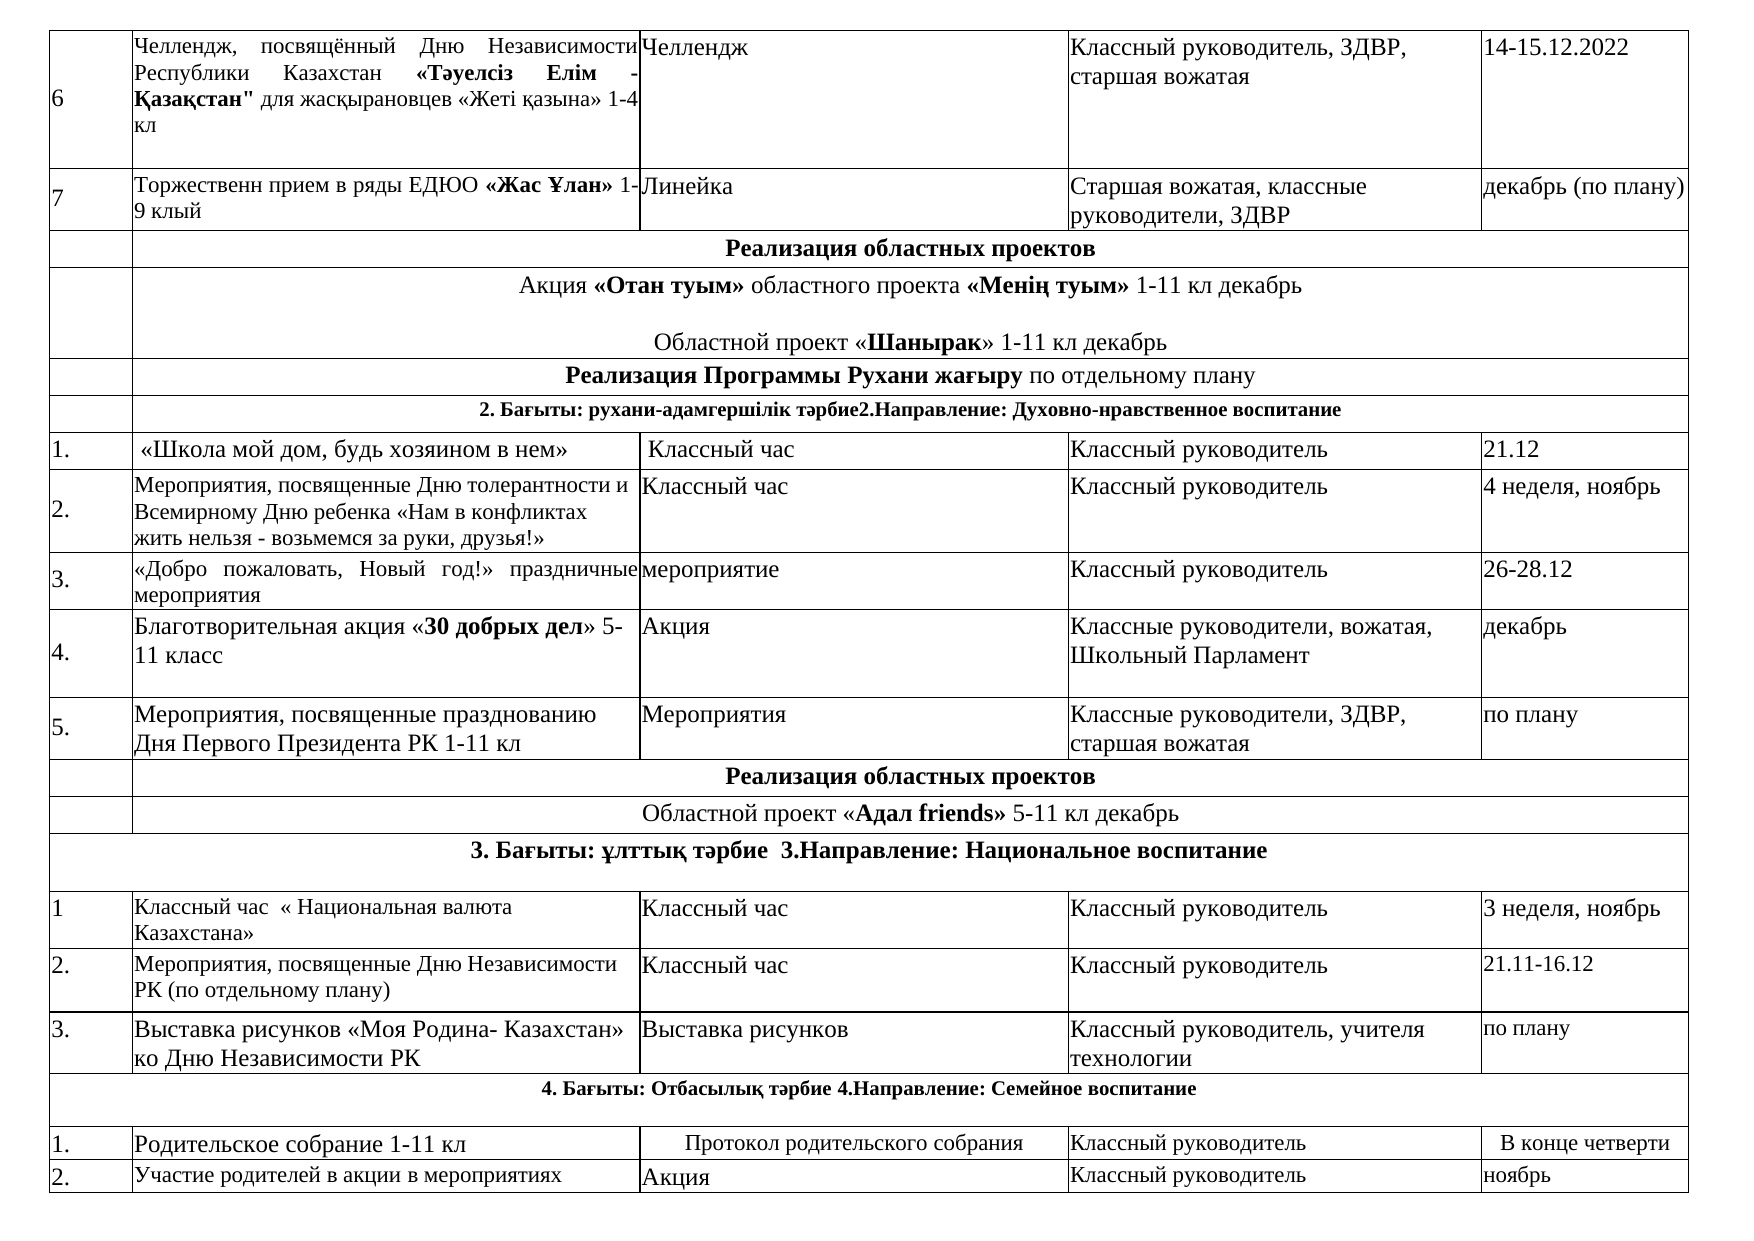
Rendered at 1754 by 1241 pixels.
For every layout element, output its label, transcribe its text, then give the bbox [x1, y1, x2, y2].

table_cell по плану [1482, 1013, 1688, 1073]
table_cell Благотворительная акция «30 добрых дел» 5-11 класс [133, 610, 639, 697]
table_cell Мероприятия [641, 698, 1068, 758]
table_cell ноябрь [1482, 1160, 1688, 1192]
table_cell Реализация областных проектов [133, 760, 1688, 796]
table_cell 3. [50, 553, 132, 609]
table_cell [50, 797, 132, 833]
table_cell Линейка [641, 169, 1068, 230]
table_cell Классный руководитель, ЗДВР, старшая вожатая [1069, 31, 1481, 168]
table_cell Реализация Программы Рухани жағыру по отдельному плану [133, 359, 1688, 395]
table_cell Классный час « Национальная валюта Казахстана» [133, 892, 639, 947]
table_cell Акция «Отан туым» областного проекта «Менің туым» 1-11 кл декабрь Областной проект «Шанырак» 1-11 кл декабрь [133, 268, 1688, 358]
table_cell 2. Бағыты: рухани-адамгершілік тәрбие2.Направление: Духовно-нравственное воспитание [133, 396, 1688, 432]
table_cell Мероприятия, посвященные Дню толерантности и Всемирному Дню ребенка «Нам в конфликтах жить нельзя - возьмемся за руки, друзья!» [133, 470, 639, 552]
table_cell «Добро пожаловать, Новый год!» праздничные мероприятия [133, 553, 639, 609]
table_cell по плану [1482, 698, 1688, 758]
table_cell 3. Бағыты: ұлттық тәрбие 3.Направление: Национальное воспитание [50, 834, 1688, 891]
table_cell 2. [50, 949, 132, 1011]
table_cell 6 [50, 31, 132, 168]
table_cell Реализация областных проектов [133, 231, 1688, 267]
table_cell 1 [50, 892, 132, 947]
table_cell [50, 268, 132, 358]
table_cell Родительское собрание 1-11 кл [133, 1127, 639, 1159]
table_cell 1. [50, 1127, 132, 1159]
table_cell 3 неделя, ноябрь [1482, 892, 1688, 947]
table_cell Классный час [641, 892, 1068, 947]
table_cell 26-28.12 [1482, 553, 1688, 609]
table_cell Классные руководители, вожатая, Школьный Парламент [1069, 610, 1481, 697]
table_cell Классный час [641, 470, 1068, 552]
table_cell Классный руководитель [1069, 892, 1481, 947]
table_cell Челлендж [641, 31, 1068, 168]
table_cell Акция [641, 1160, 1068, 1192]
table_cell В конце четверти [1482, 1127, 1688, 1159]
table_cell [50, 760, 132, 796]
table_cell Мероприятия, посвященные Дню Независимости РК (по отдельному плану) [133, 949, 639, 1011]
table_cell [50, 396, 132, 432]
table_cell 4. [50, 610, 132, 697]
table_cell Классный руководитель [1069, 433, 1481, 469]
table_cell Классный час [641, 949, 1068, 1011]
table_cell 7 [50, 169, 132, 230]
table_cell Классный руководитель [1069, 949, 1481, 1011]
table_cell 21.11-16.12 [1482, 949, 1688, 1011]
table_cell Челлендж, посвящённый Дню Независимости Республики Казахстан «Тәуелсіз Елім - Қазақстан" для жасқырановцев «Жеті қазына» 1-4 кл [133, 31, 639, 168]
table_cell декабрь (по плану) [1482, 169, 1688, 230]
table_cell 2. [50, 470, 132, 552]
table_cell Классный час [641, 433, 1068, 469]
table_cell «Школа мой дом, будь хозяином в нем» [133, 433, 639, 469]
table_cell Классный руководитель [1069, 470, 1481, 552]
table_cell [1069, 1127, 1481, 1159]
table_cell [133, 1160, 639, 1192]
table_cell 21.12 [1482, 433, 1688, 469]
table_cell 3. [50, 1013, 132, 1073]
table_cell 5. [50, 698, 132, 758]
table_cell [50, 359, 132, 395]
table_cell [1069, 1160, 1481, 1192]
table_cell 14-15.12.2022 [1482, 31, 1688, 168]
table_cell Протокол родительского собрания [641, 1127, 1068, 1159]
table_cell Старшая вожатая, классные руководители, ЗДВР [1069, 169, 1481, 230]
table_cell Выставка рисунков [641, 1013, 1068, 1073]
table_cell 4. Бағыты: Отбасылық тәрбие 4.Направление: Семейное воспитание [50, 1074, 1688, 1126]
table_cell мероприятие [641, 553, 1068, 609]
table_cell Классный руководитель, учителя технологии [1069, 1013, 1481, 1073]
table_cell декабрь [1482, 610, 1688, 697]
table_cell 1. [50, 433, 132, 469]
table_cell Торжественн прием в ряды ЕДЮО «Жас Ұлан» 1-9 клый [133, 169, 639, 230]
table_cell 2. [50, 1160, 132, 1192]
table_cell [50, 231, 132, 267]
table_cell Областной проект «Адал friends» 5-11 кл декабрь [133, 797, 1688, 833]
table_cell 4 неделя, ноябрь [1482, 470, 1688, 552]
table_cell Акция [641, 610, 1068, 697]
table_cell Выставка рисунков «Моя Родина- Казахстан» ко Дню Независимости РК [133, 1013, 639, 1073]
table_cell Классный руководитель [1069, 553, 1481, 609]
table_cell Классные руководители, ЗДВР, старшая вожатая [1069, 698, 1481, 758]
